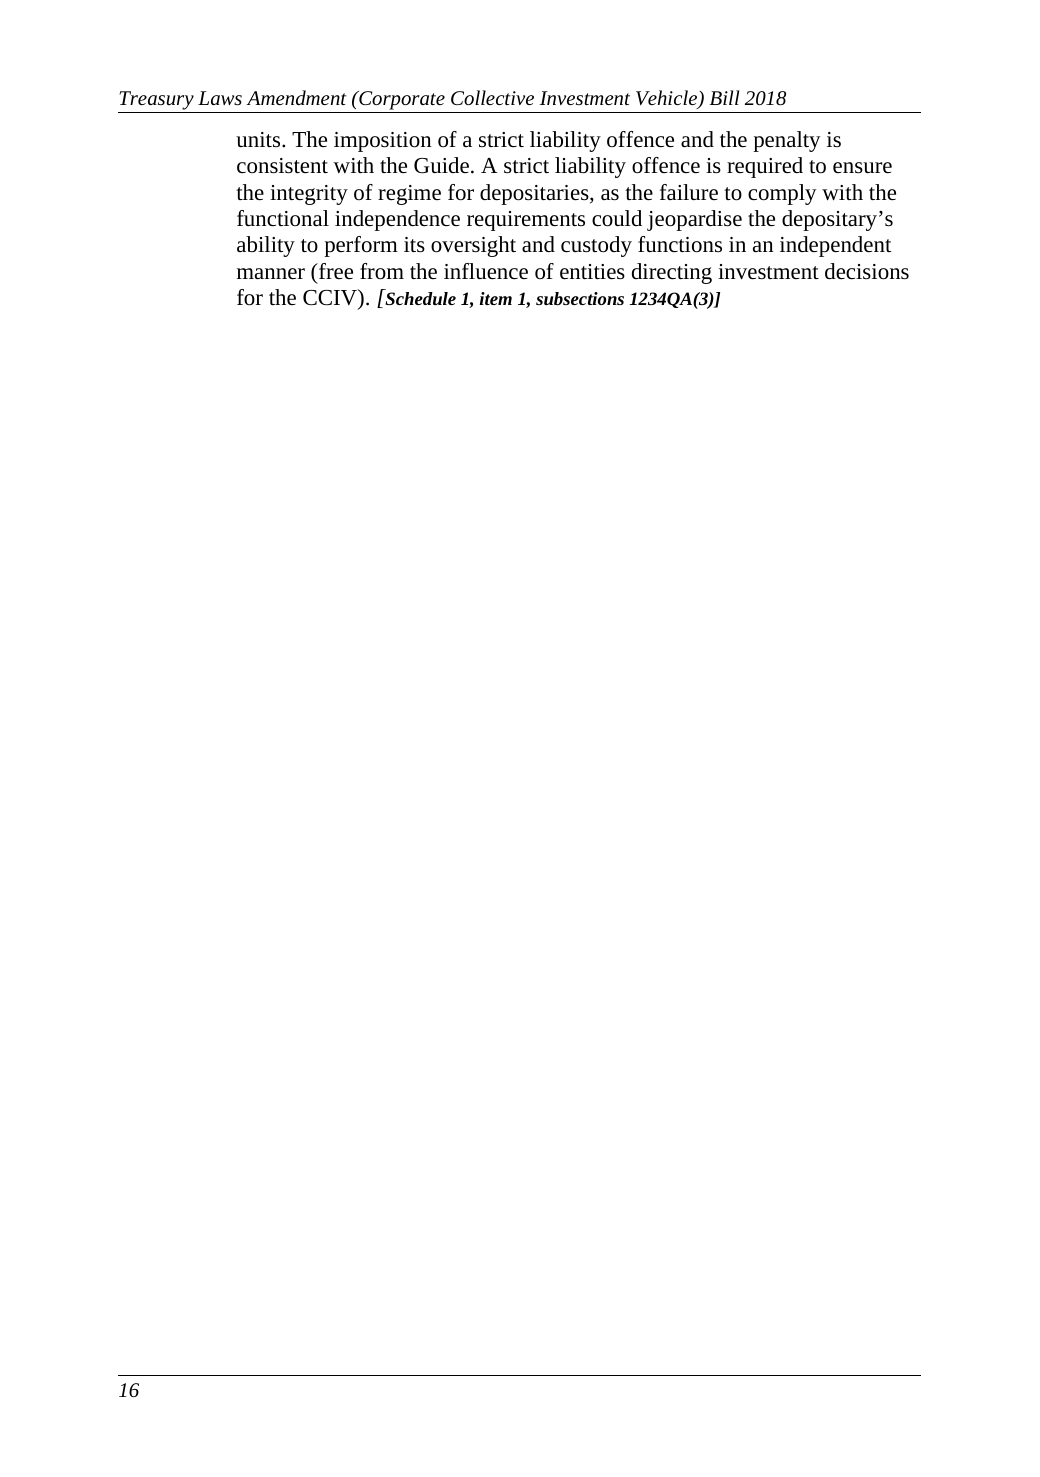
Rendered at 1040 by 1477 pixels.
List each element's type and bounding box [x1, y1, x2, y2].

list [236, 126, 921, 311]
